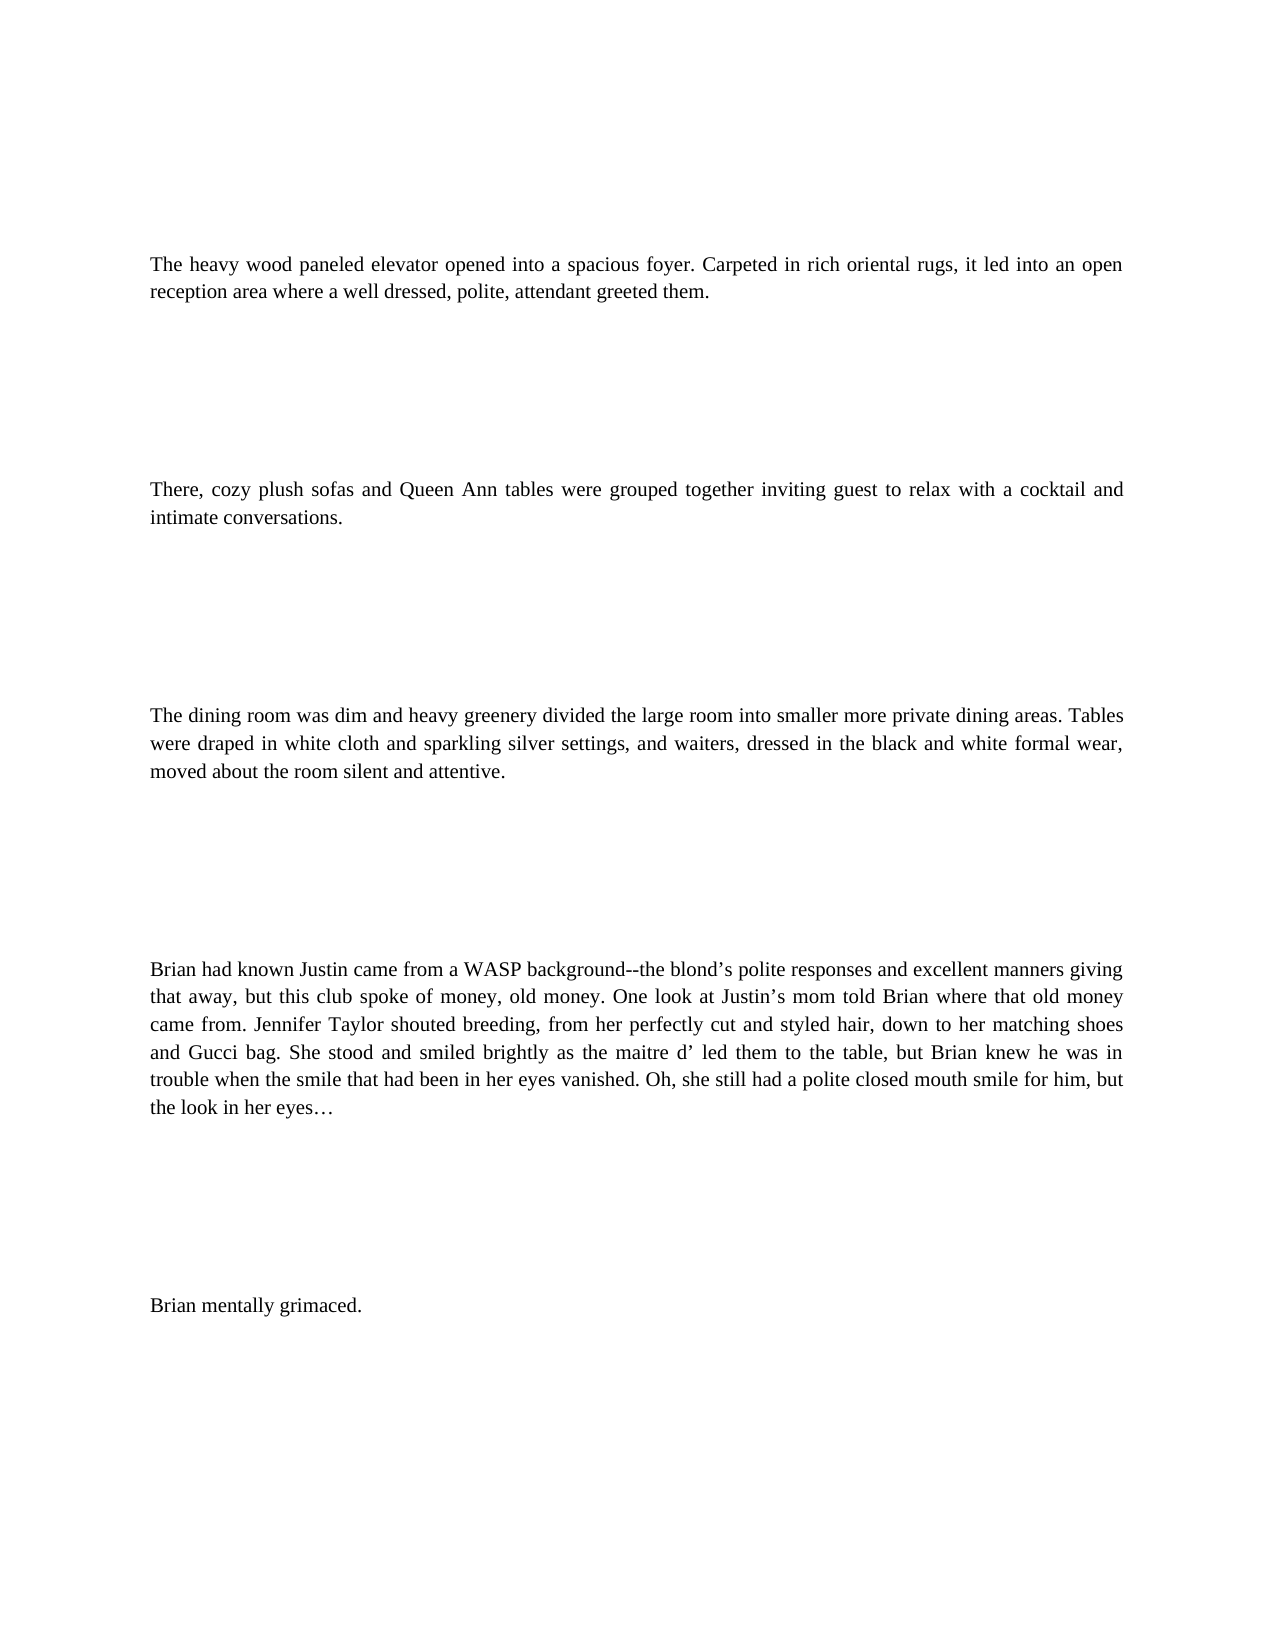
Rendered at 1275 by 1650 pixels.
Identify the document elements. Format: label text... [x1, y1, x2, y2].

text There, cozy plush sofas and Queen Ann tables were grouped together inviting guest to relax with a cocktail and intimate conversations. [150, 477, 1125, 529]
text The dining room was dim and heavy greenery divided the large room into smaller more private dining areas. Tables were draped in white cloth and sparkling silver settings, and waiters, dressed in the black and white formal wear, moved about the room silent and attentive. [150, 703, 1125, 783]
text The heavy wood paneled elevator opened into a spacious foyer. Carpeted in rich oriental rugs, it led into an open reception area where a well dressed, polite, attendant greeted them. [150, 251, 1125, 303]
text Brian mentally grimaced. [150, 1293, 1125, 1317]
text Brian had known Justin came from a WASP background--the blond’s polite responses and excellent manners giving that away, but this club spoke of money, old money. One look at Justin’s mom told Brian where that old money came from. Jennifer Taylor shouted breeding, from her perfectly cut and styled hair, down to her matching shoes and Gucci bag. She stood and smiled brightly as the maitre d’ led them to the table, but Brian knew he was in trouble when the smile that had been in her eyes vanished. Oh, she still had a polite closed mouth smile for him, but the look in her eyes… [150, 957, 1125, 1119]
